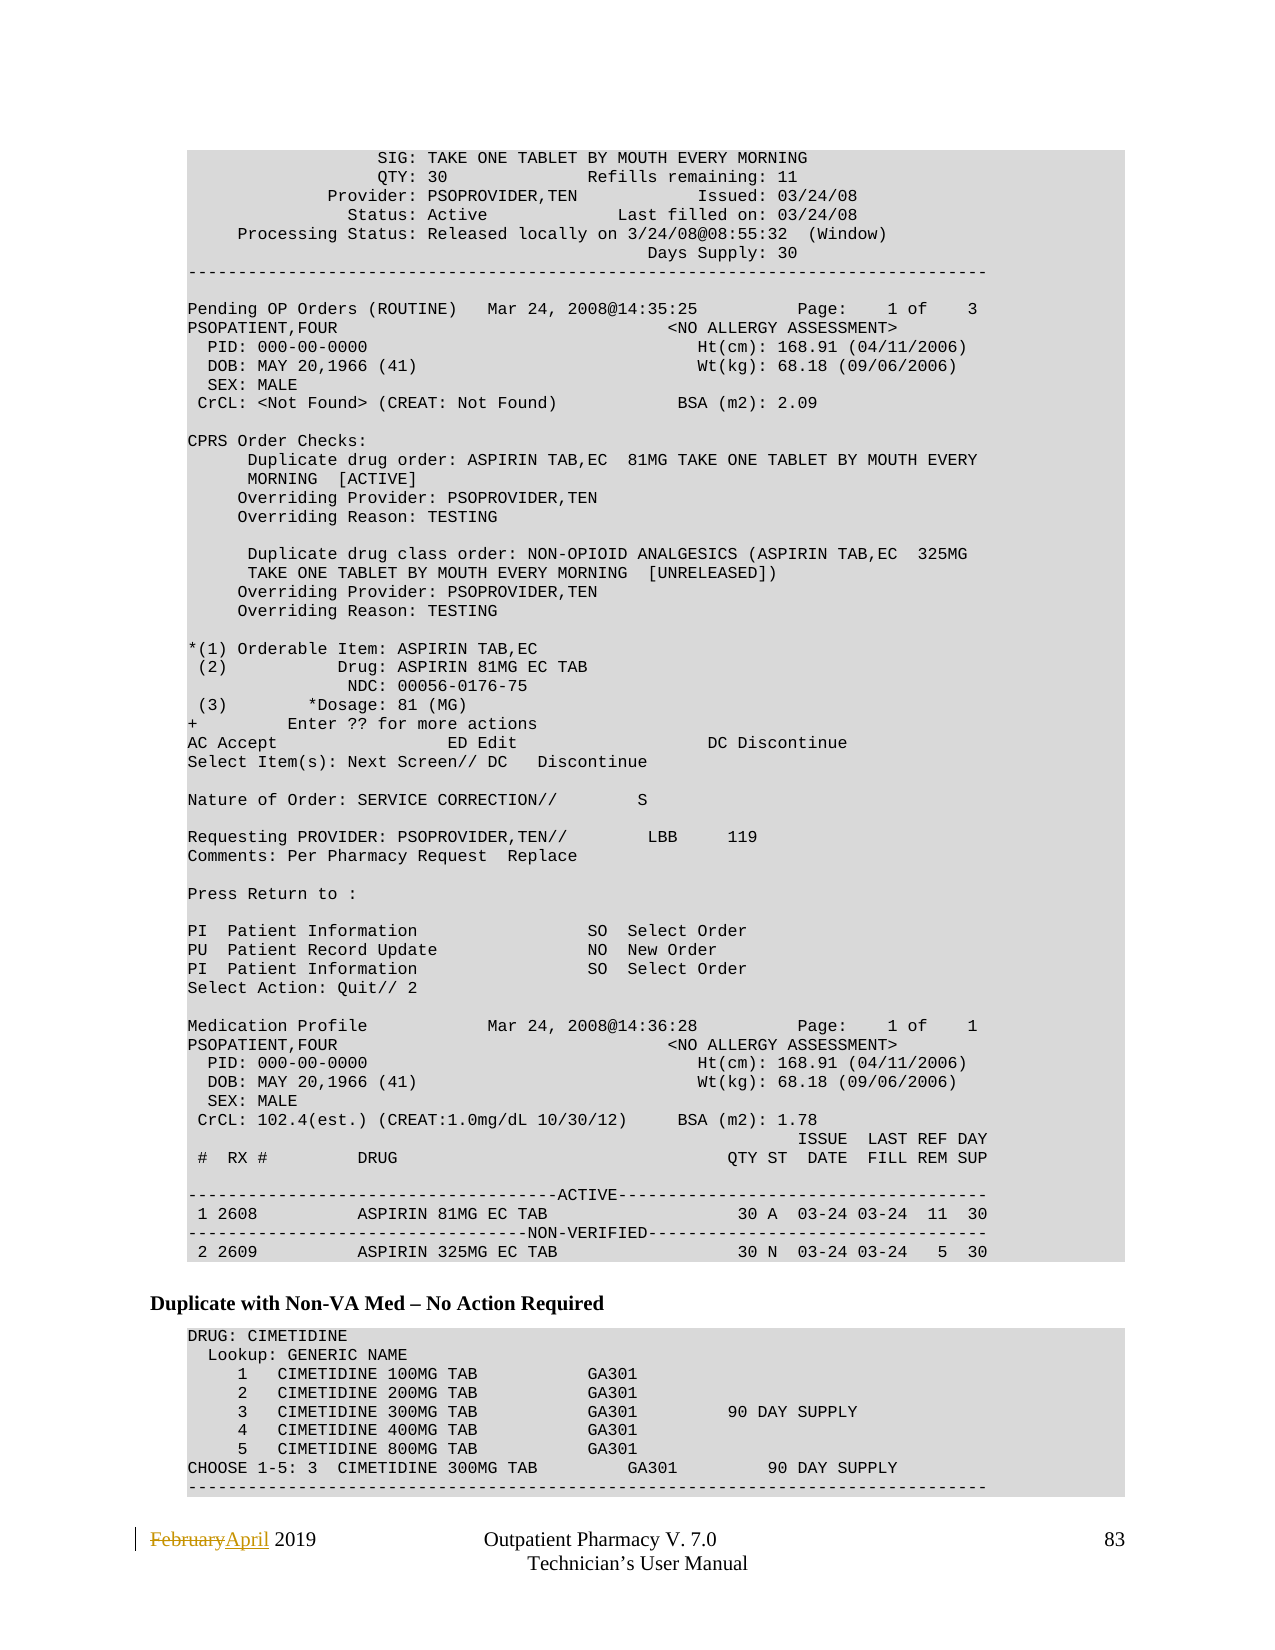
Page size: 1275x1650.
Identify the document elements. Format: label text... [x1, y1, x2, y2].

text Lookup: GENERIC NAME [187, 1347, 1125, 1365]
text AC Accept ED Edit DC Discontinue [187, 734, 1125, 753]
text Pending OP Orders (ROUTINE) Mar 24, 2008@14:35:25 Page: 1 of 3 [187, 301, 1125, 320]
text Overriding Reason: TESTING [187, 602, 1125, 621]
text ISSUE LAST REF DAY [187, 1130, 1125, 1149]
text TAKE ONE TABLET BY MOUTH EVERY MORNING [UNRELEASED]) [187, 565, 1125, 584]
text PSOPATIENT,FOUR <NO ALLERGY ASSESSMENT> [187, 1036, 1125, 1055]
text Press Return to : [187, 885, 1125, 904]
text 2 2609 ASPIRIN 325MG EC TAB 30 N 03-24 03-24 5 30 [187, 1243, 1125, 1262]
text (3) *Dosage: 81 (MG) [187, 697, 1125, 716]
text Provider: PSOPROVIDER,TEN Issued: 03/24/08 [187, 188, 1125, 207]
text Duplicate drug order: ASPIRIN TAB,EC 81MG TAKE ONE TABLET BY MOUTH EVERY [187, 452, 1125, 471]
text PI Patient Information SO Select Order [187, 923, 1125, 942]
text DOB: MAY 20,1966 (41) Wt(kg): 68.18 (09/06/2006) [187, 1074, 1125, 1093]
text PID: 000-00-0000 Ht(cm): 168.91 (04/11/2006) [187, 1055, 1125, 1074]
text Requesting PROVIDER: PSOPROVIDER,TEN// LBB 119 [187, 829, 1125, 848]
text -------------------------------------------------------------------------------- [187, 263, 1125, 282]
text 1 2608 ASPIRIN 81MG EC TAB 30 A 03-24 03-24 11 30 [187, 1206, 1125, 1225]
text Duplicate with Non-VA Med – No Action Required [150, 1291, 1125, 1315]
text SEX: MALE [187, 1093, 1125, 1112]
text *(1) Orderable Item: ASPIRIN TAB,EC [187, 640, 1125, 659]
text Overriding Provider: PSOPROVIDER,TEN [187, 489, 1125, 508]
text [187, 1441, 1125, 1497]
text + Enter ?? for more actions [187, 716, 1125, 734]
text PI Patient Information SO Select Order [187, 961, 1125, 979]
text MORNING [ACTIVE] [187, 471, 1125, 489]
text ----------------------------------NON-VERIFIED---------------------------------- [187, 1225, 1125, 1243]
text # RX # DRUG QTY ST DATE FILL REM SUP [187, 1149, 1125, 1168]
text SIG: TAKE ONE TABLET BY MOUTH EVERY MORNING [187, 150, 1125, 169]
text 2 CIMETIDINE 200MG TAB GA301 [187, 1384, 1125, 1403]
text Select Item(s): Next Screen// DC Discontinue [187, 753, 1125, 772]
text 4 CIMETIDINE 400MG TAB GA301 [187, 1422, 1125, 1441]
text (2) Drug: ASPIRIN 81MG EC TAB [187, 659, 1125, 678]
text Days Supply: 30 [187, 244, 1125, 263]
text CPRS Order Checks: [187, 433, 1125, 452]
text PSOPATIENT,FOUR <NO ALLERGY ASSESSMENT> [187, 320, 1125, 338]
text Overriding Provider: PSOPROVIDER,TEN [187, 584, 1125, 602]
text SEX: MALE [187, 376, 1125, 395]
text Duplicate drug class order: NON-OPIOID ANALGESICS (ASPIRIN TAB,EC 325MG [187, 546, 1125, 565]
text Select Action: Quit// 2 [187, 979, 1125, 998]
text -------------------------------------ACTIVE------------------------------------- [187, 1187, 1125, 1206]
text Status: Active Last filled on: 03/24/08 [187, 207, 1125, 225]
text 1 CIMETIDINE 100MG TAB GA301 [187, 1365, 1125, 1384]
text NDC: 00056-0176-75 [187, 678, 1125, 697]
text Overriding Reason: TESTING [187, 508, 1125, 527]
text CrCL: 102.4(est.) (CREAT:1.0mg/dL 10/30/12) BSA (m2): 1.78 [187, 1112, 1125, 1130]
text DOB: MAY 20,1966 (41) Wt(kg): 68.18 (09/06/2006) [187, 357, 1125, 376]
text DRUG: CIMETIDINE [187, 1328, 1125, 1347]
text PID: 000-00-0000 Ht(cm): 168.91 (04/11/2006) [187, 338, 1125, 357]
text Nature of Order: SERVICE CORRECTION// S [187, 791, 1125, 810]
text CrCL: <Not Found> (CREAT: Not Found) BSA (m2): 2.09 [187, 395, 1125, 414]
text Comments: Per Pharmacy Request Replace [187, 848, 1125, 866]
text PU Patient Record Update NO New Order [187, 942, 1125, 961]
text QTY: 30 Refills remaining: 11 [187, 169, 1125, 188]
text Processing Status: Released locally on 3/24/08@08:55:32 (Window) [187, 225, 1125, 244]
text 3 CIMETIDINE 300MG TAB GA301 90 DAY SUPPLY [187, 1403, 1125, 1422]
text Medication Profile Mar 24, 2008@14:36:28 Page: 1 of 1 [187, 1017, 1125, 1036]
